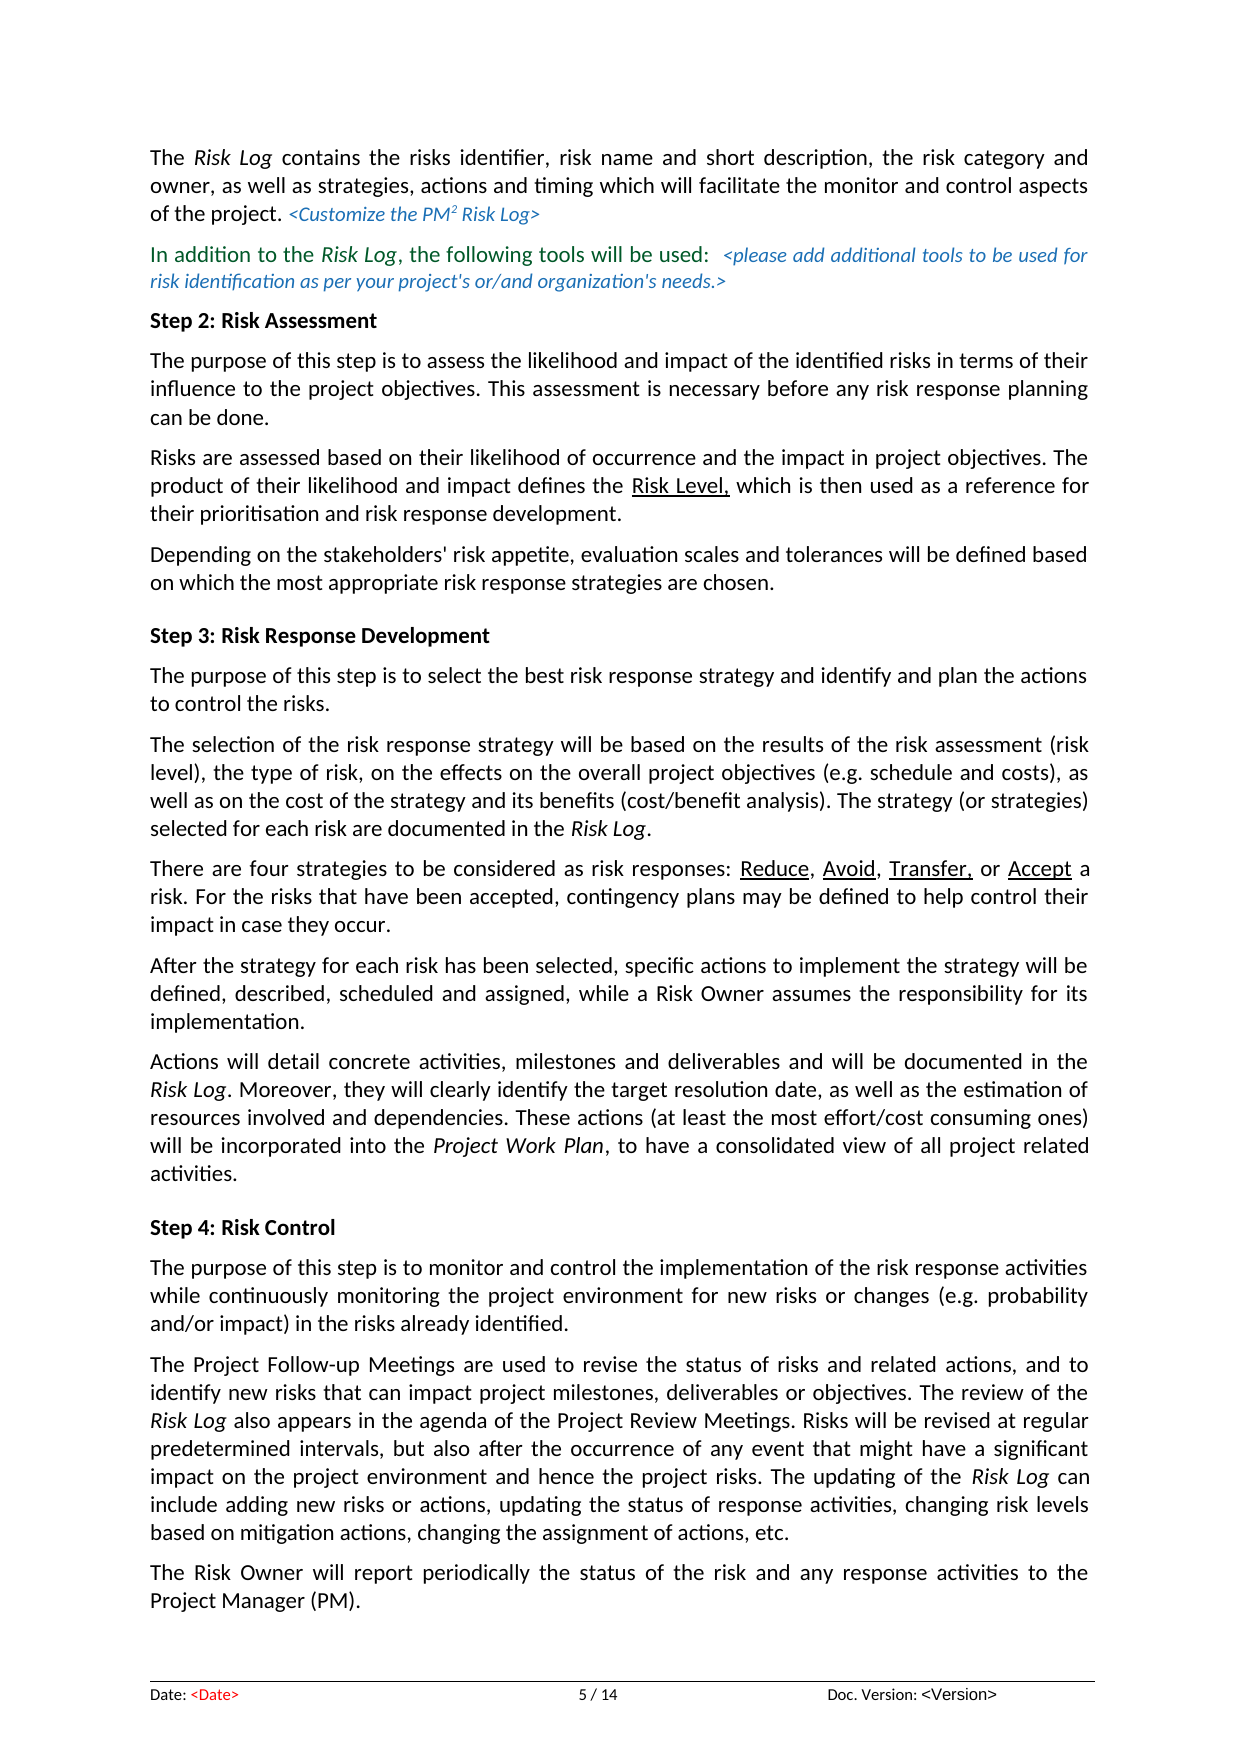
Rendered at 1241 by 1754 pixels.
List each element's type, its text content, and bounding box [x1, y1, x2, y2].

text The purpose of this step is to monitor and control the implementation of the risk response activities while continuously monitoring the project environment for new risks or changes (e.g. probability and/or impact) in the risks already identified. [150, 1253, 1090, 1337]
text The purpose of this step is to assess the likelihood and impact of the identified risks in terms of their influence to the project objectives. This assessment is necessary before any risk response planning can be done. [150, 347, 1090, 431]
text Actions will detail concrete activities, milestones and deliverables and will be documented in the Risk Log. Moreover, they will clearly identify the target resolution date, as well as the estimation of resources involved and dependencies. These actions (at least the most effort/cost consuming ones) will be incorporated into the Project Work Plan, to have a consolidated view of all project related activities. [150, 1047, 1090, 1188]
text There are four strategies to be considered as risk responses: Reduce, Avoid, Transfer, or Accept a risk. For the risks that have been accepted, contingency plans may be defined to help control their impact in case they occur. [150, 854, 1090, 938]
text The Project Follow-up Meetings are used to revise the status of risks and related actions, and to identify new risks that can impact project milestones, deliverables or objectives. The review of the Risk Log also appears in the agenda of the Project Review Meetings. Risks will be revised at regular predetermined intervals, but also after the occurrence of any event that might have a significant impact on the project environment and hence the project risks. The updating of the Risk Log can include adding new risks or actions, updating the status of response activities, changing risk levels based on mitigation actions, changing the assignment of actions, etc. [150, 1350, 1090, 1546]
text Step 4: Risk Control [150, 1213, 1090, 1241]
text Depending on the stakeholders' risk appetite, evaluation scales and tolerances will be defined based on which the most appropriate risk response strategies are chosen. [150, 540, 1090, 596]
text In addition to the Risk Log, the following tools will be used: <please add additional tools to be used for risk identification as per your project's or/and organization's needs.> [150, 240, 1090, 293]
text The selection of the risk response strategy will be based on the results of the risk assessment (risk level), the type of risk, on the effects on the overall project objectives (e.g. schedule and costs), as well as on the cost of the strategy and its benefits (cost/benefit analysis). The strategy (or strategies) selected for each risk are documented in the Risk Log. [150, 730, 1090, 842]
text The purpose of this step is to select the best risk response strategy and identify and plan the actions to control the risks. [150, 661, 1090, 717]
text After the strategy for each risk has been selected, specific actions to implement the strategy will be defined, described, scheduled and assigned, while a Risk Owner assumes the responsibility for its implementation. [150, 951, 1090, 1035]
text Risks are assessed based on their likelihood of occurrence and the impact in project objectives. The product of their likelihood and impact defines the Risk Level, which is then used as a reference for their prioritisation and risk response development. [150, 443, 1090, 527]
text Step 2: Risk Assessment [150, 306, 1090, 334]
text The Risk Log contains the risks identifier, risk name and short description, the risk category and owner, as well as strategies, actions and timing which will facilitate the monitor and control aspects of the project. <Customize the PM2 Risk Log> [150, 143, 1090, 228]
text The Risk Owner will report periodically the status of the risk and any response activities to the Project Manager (PM). [150, 1558, 1090, 1614]
text Step 3: Risk Response Development [150, 621, 1090, 649]
